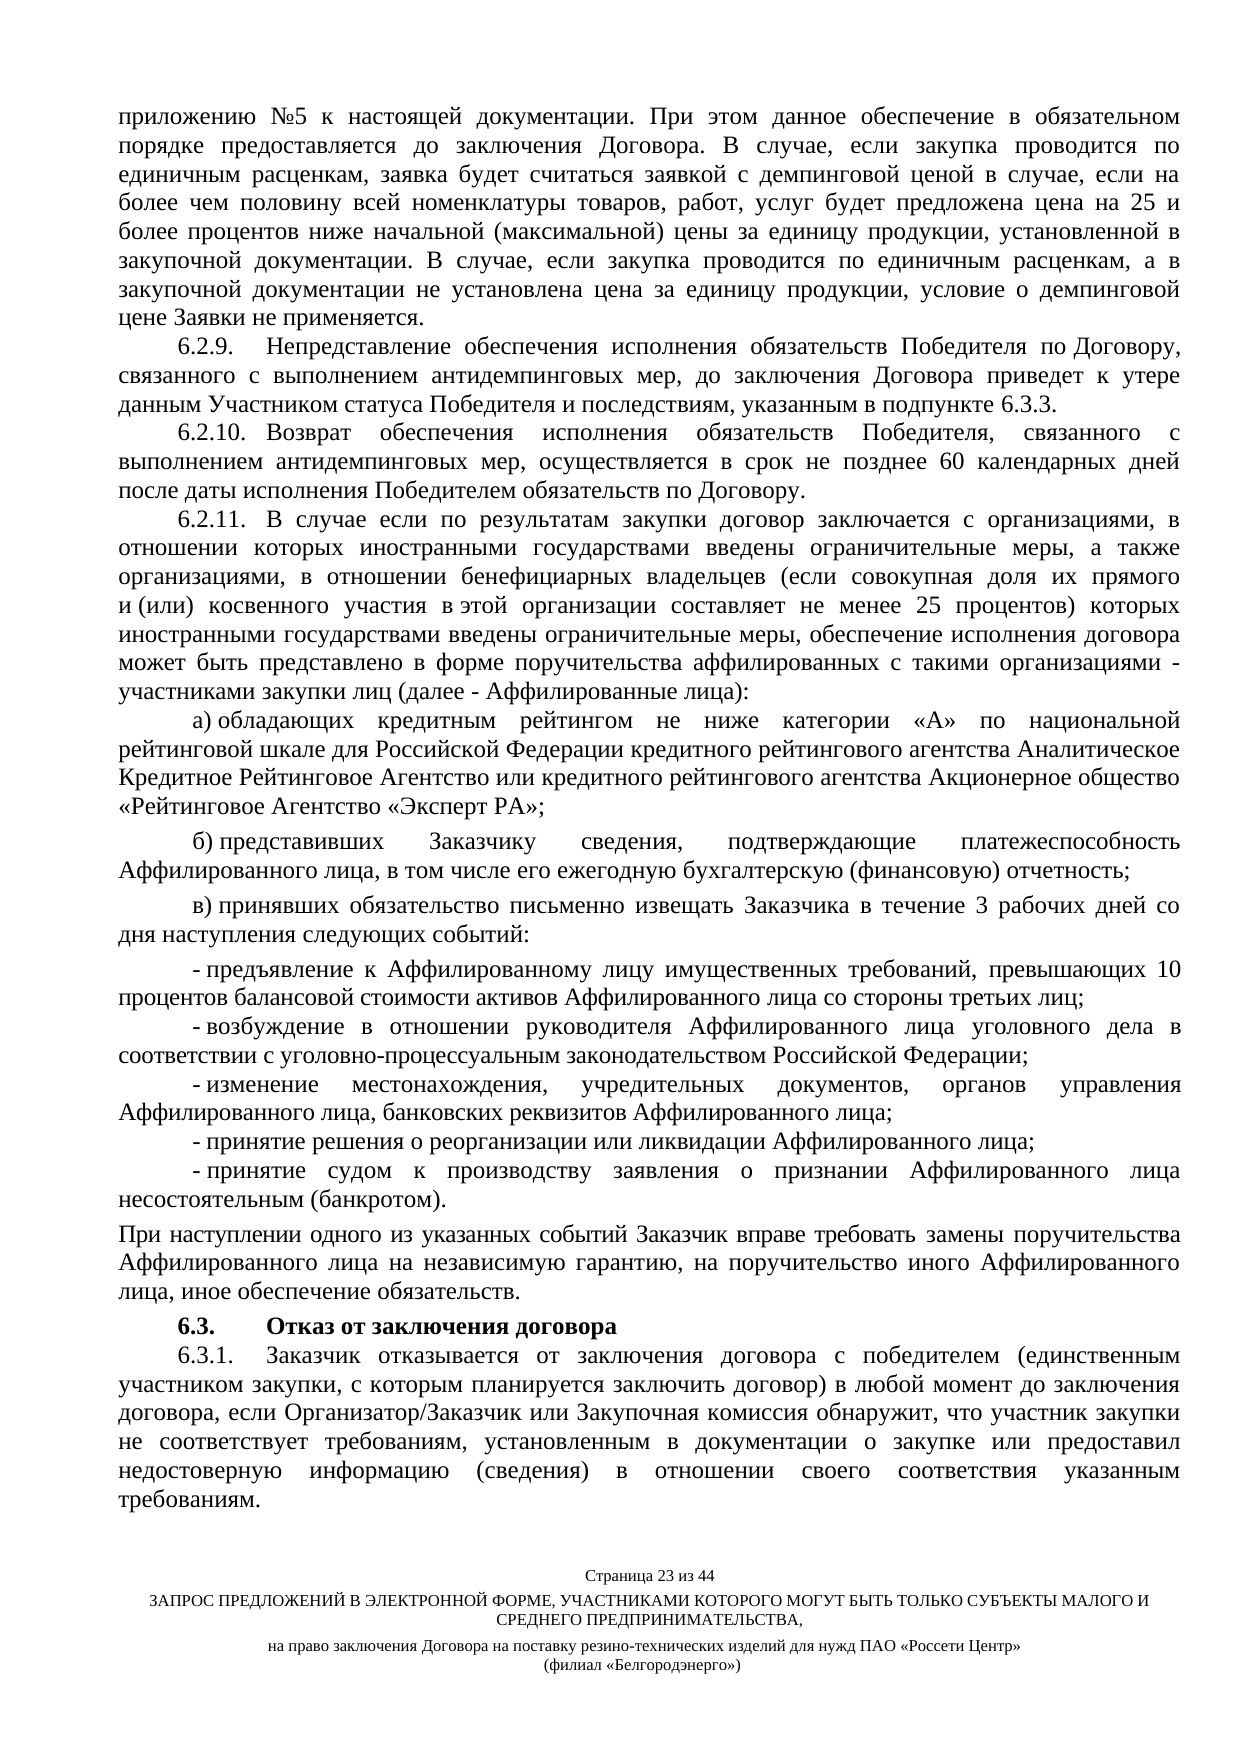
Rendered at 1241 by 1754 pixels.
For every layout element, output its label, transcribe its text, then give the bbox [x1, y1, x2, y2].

list предъявление к Аффилированному лицу имущественных требований, превышающих 10 процентов балансовой стоимости активов Аффилированного лица со стороны третьих лиц; [118, 954, 1181, 1011]
text а) обладающих кредитным рейтингом не ниже категории «А» по национальной рейтинговой шкале для Российской Федерации кредитного рейтингового агентства Аналитическое Кредитное Рейтинговое Агентство или кредитного рейтингового агентства Акционерное общество «Рейтинговое Агентство «Эксперт РА»; [118, 705, 1181, 820]
list изменение местонахождения, учредительных документов, органов управления Аффилированного лица, банковских реквизитов Аффилированного лица; [118, 1069, 1181, 1126]
subtitle В случае если по результатам закупки договор заключается с организациями, в отношении которых иностранными государствами введены ограничительные меры, а также организациями, в отношении бенефициарных владельцев (если совокупная доля их прямого и (или) косвенного участия в этой организации составляет не менее 25 процентов) которых иностранными государствами введены ограничительные меры, обеспечение исполнения договора может быть представлено в форме поручительства аффилированных с такими организациями - участниками закупки лиц (далее - Аффилированные лица): [118, 504, 1181, 705]
subtitle Непредставление обеспечения исполнения обязательств Победителя по Договору, связанного с выполнением антидемпинговых мер, до заключения Договора приведет к утере данным Участником статуса Победителя и последствиям, указанным в подпункте 6.3.3. [118, 331, 1181, 417]
text - принятие судом к производству заявления о признании Аффилированного лица несостоятельным (банкротом). [118, 1155, 1181, 1212]
subtitle Отказ от заключения договора [118, 1311, 1181, 1340]
text б) представивших Заказчику сведения, подтверждающие платежеспособность Аффилированного лица, в том числе его ежегодную бухгалтерскую (финансовую) отчетность; [118, 826, 1181, 884]
list принятие решения о реорганизации или ликвидации Аффилированного лица; [118, 1126, 1181, 1155]
list возбуждение в отношении руководителя Аффилированного лица уголовного дела в соответствии с уголовно-процессуальным законодательством Российской Федерации; [118, 1011, 1181, 1069]
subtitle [118, 101, 1181, 331]
subtitle Возврат обеспечения исполнения обязательств Победителя, связанного с выполнением антидемпинговых мер, осуществляется в срок не позднее 60 календарных дней после даты исполнения Победителем обязательств по Договору. [118, 417, 1181, 504]
text При наступлении одного из указанных событий Заказчик вправе требовать замены поручительства Аффилированного лица на независимую гарантию, на поручительство иного Аффилированного лица, иное обеспечение обязательств. [118, 1219, 1181, 1305]
text в) принявших обязательство письменно извещать Заказчика в течение 3 рабочих дней со дня наступления следующих событий: [118, 890, 1181, 947]
subtitle Заказчик отказывается от заключения договора с победителем (единственным участником закупки, с которым планируется заключить договор) в любой момент до заключения договора, если Организатор/Заказчик или Закупочная комиссия обнаружит, что участник закупки не соответствует требованиям, установленным в документации о закупке или предоставил недостоверную информацию (сведения) в отношении своего соответствия указанным требованиям. [118, 1340, 1181, 1512]
